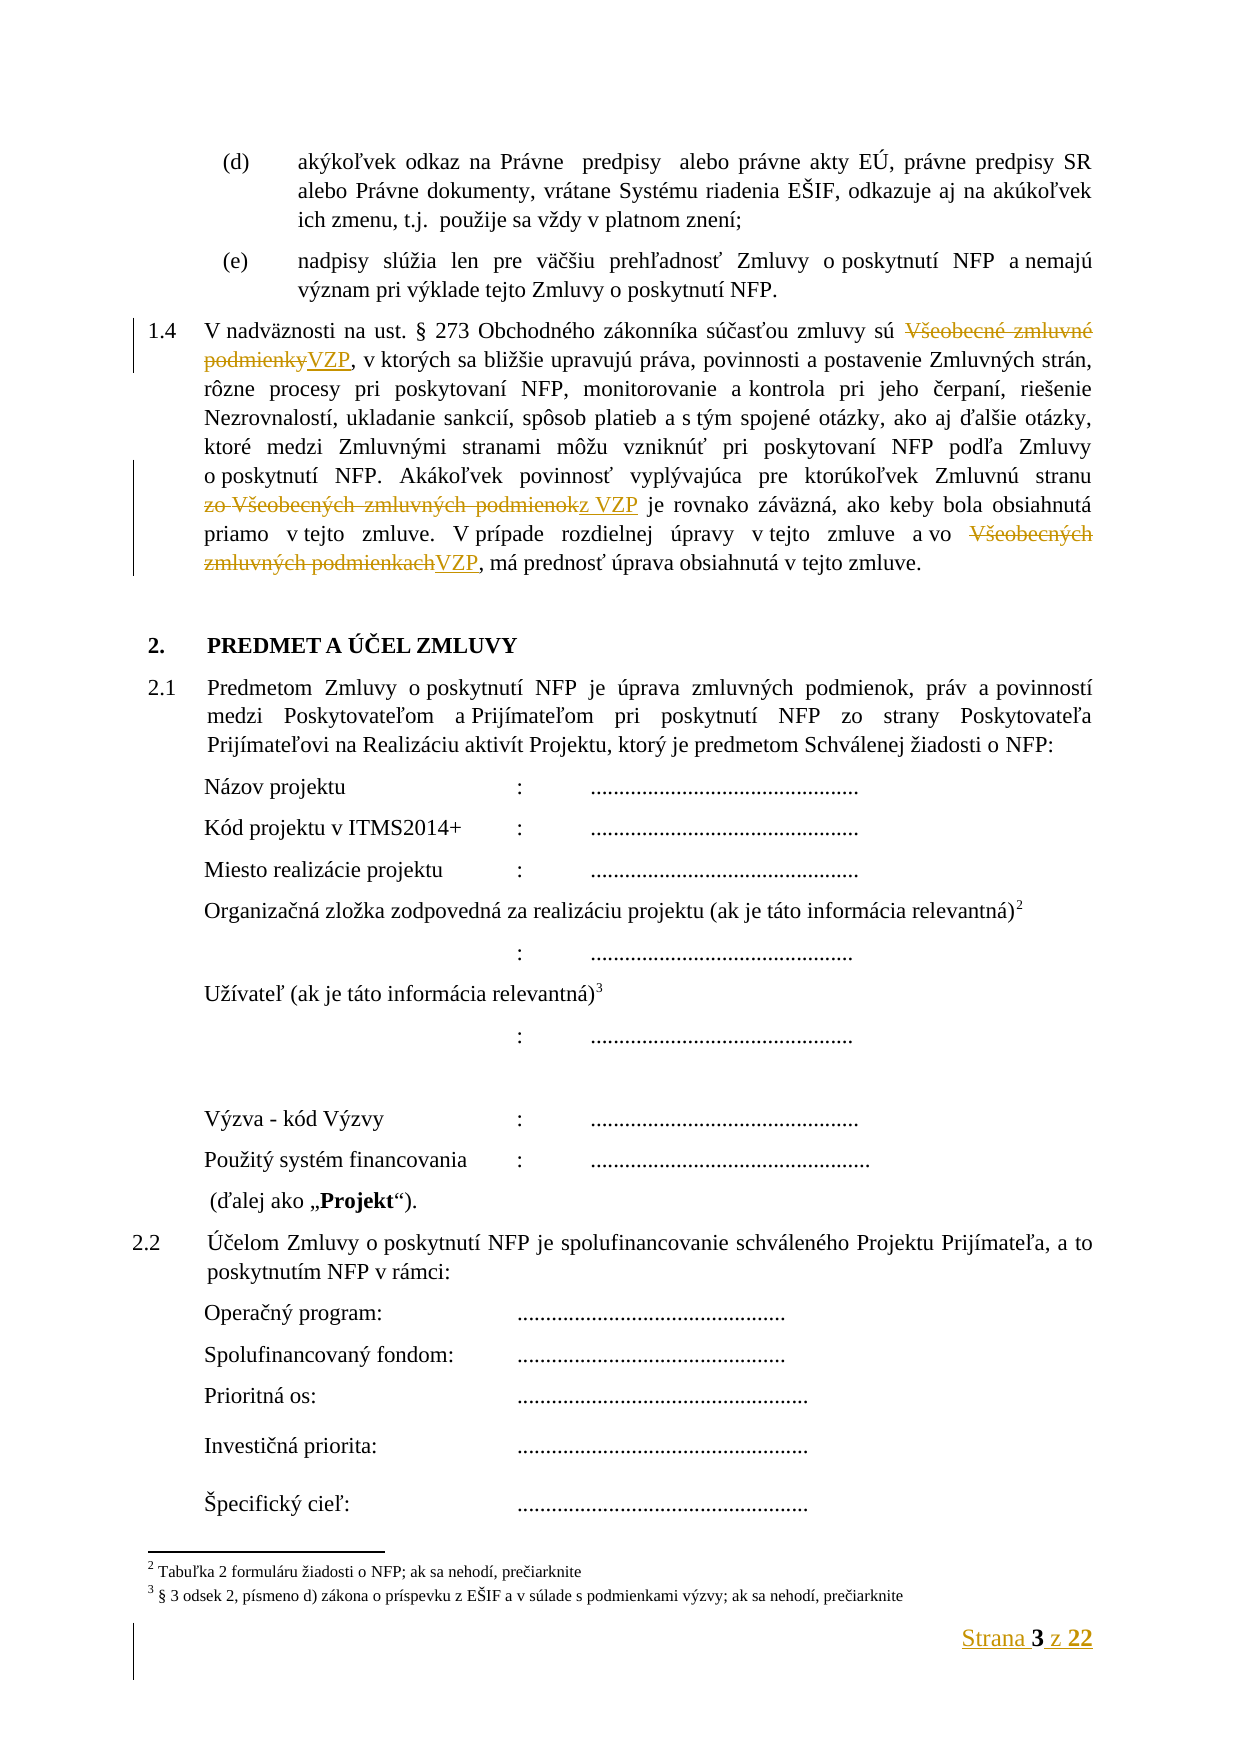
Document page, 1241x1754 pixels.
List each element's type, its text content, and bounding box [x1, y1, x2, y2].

text Miesto realizácie projektu : ............................................... [204, 856, 1092, 882]
text PREDMET A ÚČEL ZMLUVY [148, 632, 1092, 658]
text Výzva - kód Výzvy : ............................................... [148, 1104, 1092, 1131]
text Prioritná os: ................................................... [204, 1382, 1092, 1409]
text Spolufinancovaný fondom: ............................................... [204, 1341, 1092, 1367]
text : .............................................. [516, 1022, 1092, 1048]
text Špecifický cieľ: ................................................... [204, 1490, 1092, 1516]
text Kód projektu v ITMS2014+ : ............................................... [204, 814, 1092, 841]
text Operačný program: ............................................... [204, 1299, 1092, 1326]
text akýkoľvek odkaz na Právne predpisy alebo právne akty EÚ, právne predpisy SR alebo Právne dokumenty, vrátane Systému riadenia EŠIF, odkazuje aj na akúkoľvek ich zmenu, t.j. použije sa vždy v platnom znení; [223, 148, 1092, 232]
text Užívateľ (ak je táto informácia relevantná) [204, 980, 1092, 1007]
text Názov projektu : ............................................... [204, 773, 1092, 799]
text nadpisy slúžia len pre väčšiu prehľadnosť Zmluvy o poskytnutí NFP a nemajú význam pri výklade tejto Zmluvy o poskytnutí NFP. [223, 247, 1092, 302]
text Investičná priorita: ................................................... [204, 1432, 1092, 1458]
text Účelom Zmluvy o poskytnutí NFP je spolufinancovanie schváleného Projektu Prijímateľa, a to poskytnutím NFP v rámci: [132, 1229, 1092, 1284]
text Organizačná zložka zodpovedná za realizáciu projektu (ak je táto informácia relevantná) [204, 897, 1092, 924]
list 1.4 V nadväznosti na ust. § 273 Obchodného zákonníka súčasťou zmluvy sú , v ktorých sa bližšie upravujú práva, povinnosti a postavenie Zmluvných strán, rôzne procesy pri poskytovaní NFP, monitorovanie a kontrola pri jeho čerpaní, riešenie Nezrovnalostí, ukladanie sankcií, spôsob platieb a s tým spojené otázky, ako aj ďalšie otázky, ktoré medzi Zmluvnými stranami môžu vzniknúť pri poskytovaní NFP podľa Zmluvy o poskytnutí NFP. Akákoľvek povinnosť vyplývajúca pre ktorúkoľvek Zmluvnú stranu je rovnako záväzná, ako keby bola obsiahnutá priamo v tejto zmluve. V prípade rozdielnej úpravy v tejto zmluve a vo , má prednosť úprava obsiahnutá v tejto zmluve. [148, 317, 1092, 576]
text Použitý systém financovania : ................................................. [148, 1146, 1092, 1172]
text : .............................................. [516, 939, 1092, 965]
text (ďalej ako „Projekt“). [204, 1187, 1092, 1214]
text Predmetom Zmluvy o poskytnutí NFP je úprava zmluvných podmienok, práv a povinností medzi Poskytovateľom a Prijímateľom pri poskytnutí NFP zo strany Poskytovateľa Prijímateľovi na Realizáciu aktivít Projektu, ktorý je predmetom Schválenej žiadosti o NFP: [148, 673, 1092, 758]
